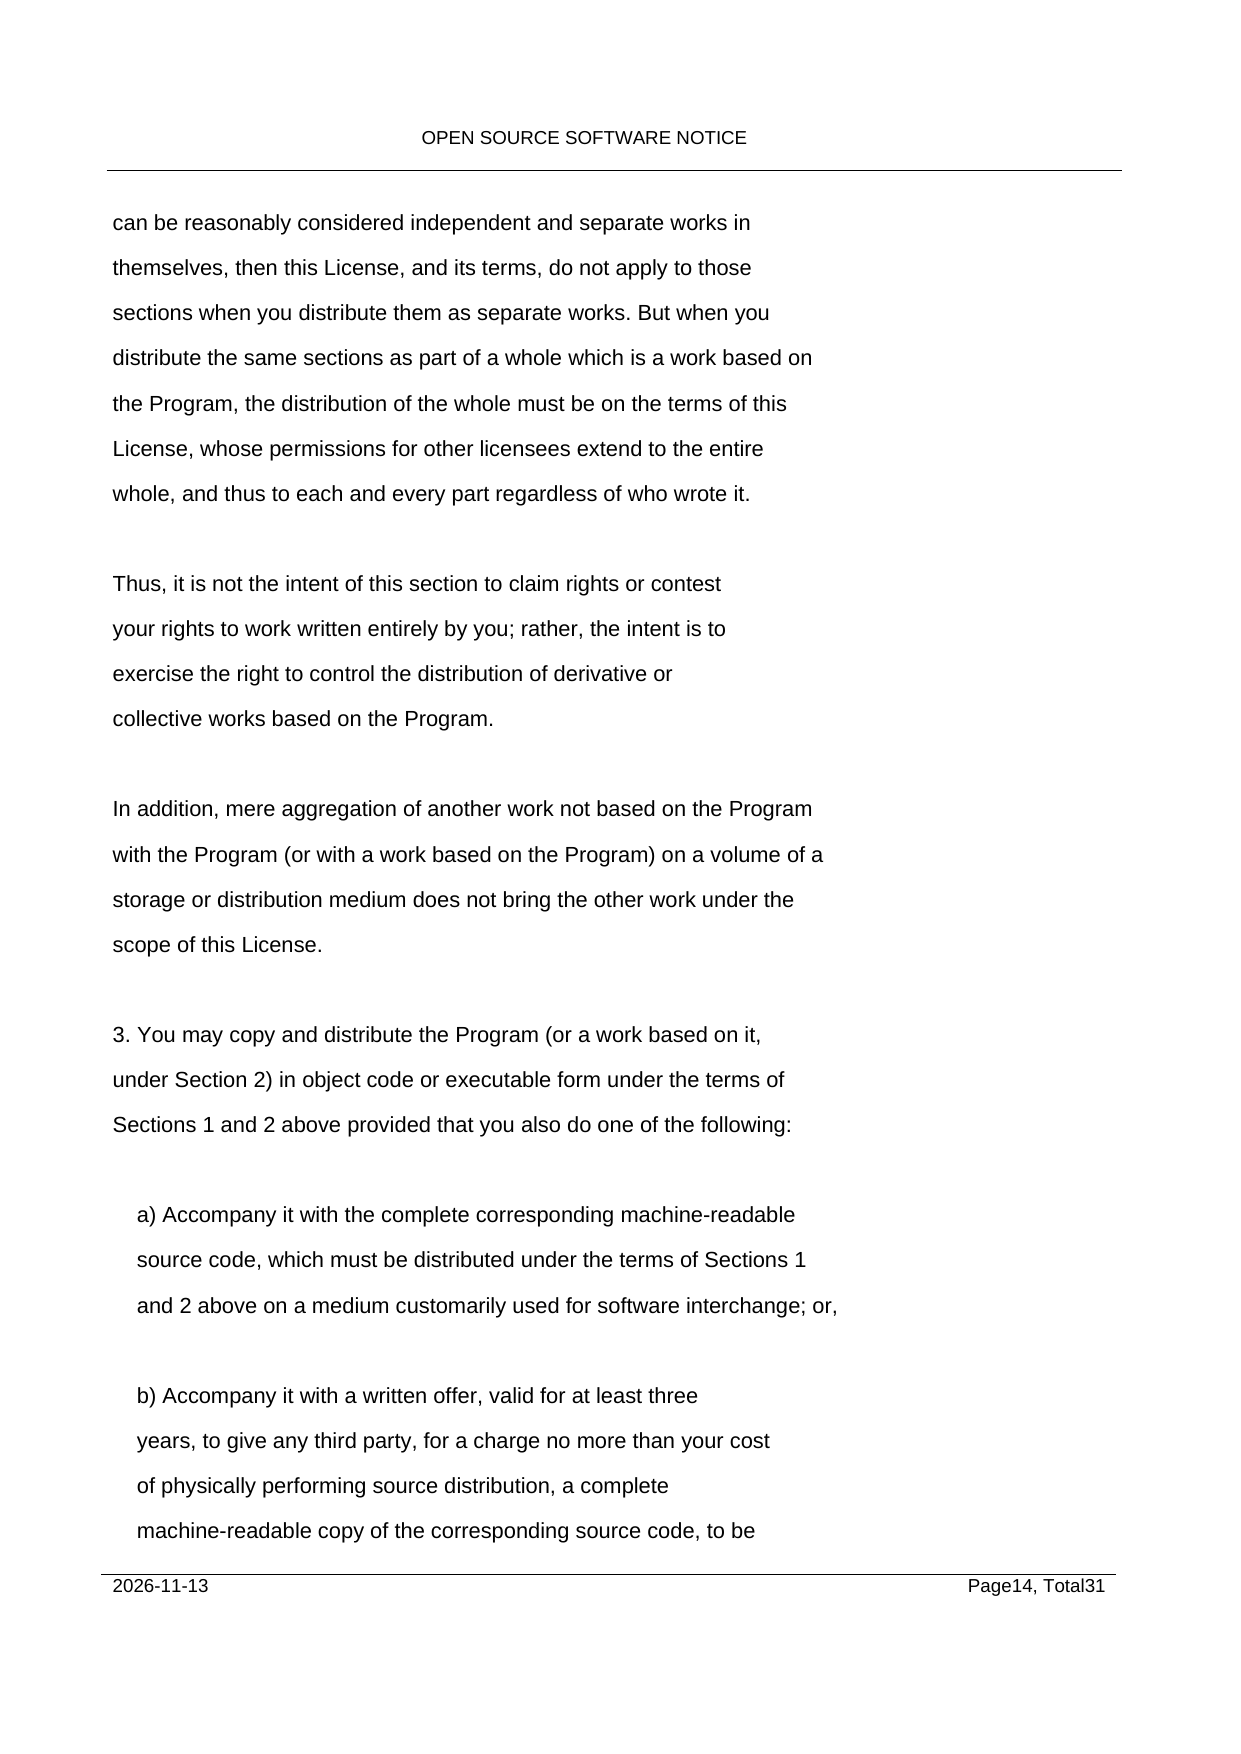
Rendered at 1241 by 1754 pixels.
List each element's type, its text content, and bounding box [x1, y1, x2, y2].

text distribute the same sections as part of a whole which is a work based on [112, 342, 1128, 374]
text whole, and thus to each and every part regardless of who wrote it. [112, 477, 1128, 509]
text Thus, it is not the intent of this section to claim rights or contest [112, 567, 1128, 600]
text themselves, then this License, and its terms, do not apply to those [112, 251, 1128, 284]
text can be reasonably considered independent and separate works in [112, 206, 1128, 239]
text of physically performing source distribution, a complete [112, 1469, 1128, 1502]
text under Section 2) in object code or executable form under the terms of [112, 1063, 1128, 1096]
text source code, which must be distributed under the terms of Sections 1 [112, 1244, 1128, 1276]
text storage or distribution medium does not bring the other work under the [112, 883, 1128, 915]
text scope of this License. [112, 928, 1128, 961]
text b) Accompany it with a written offer, valid for at least three [112, 1379, 1128, 1412]
text License, whose permissions for other licensees extend to the entire [112, 432, 1128, 464]
text collective works based on the Program. [112, 702, 1128, 735]
text sections when you distribute them as separate works. But when you [112, 297, 1128, 329]
text with the Program (or with a work based on the Program) on a volume of a [112, 838, 1128, 870]
text machine-readable copy of the corresponding source code, to be [112, 1514, 1128, 1547]
text the Program, the distribution of the whole must be on the terms of this [112, 387, 1128, 419]
text In addition, mere aggregation of another work not based on the Program [112, 793, 1128, 825]
text years, to give any third party, for a charge no more than your cost [112, 1424, 1128, 1457]
text a) Accompany it with the complete corresponding machine-readable [112, 1199, 1128, 1231]
text exercise the right to control the distribution of derivative or [112, 657, 1128, 690]
text and 2 above on a medium customarily used for software interchange; or, [112, 1289, 1128, 1321]
text 3. You may copy and distribute the Program (or a work based on it, [112, 1018, 1128, 1051]
text Sections 1 and 2 above provided that you also do one of the following: [112, 1108, 1128, 1141]
text your rights to work written entirely by you; rather, the intent is to [112, 612, 1128, 645]
